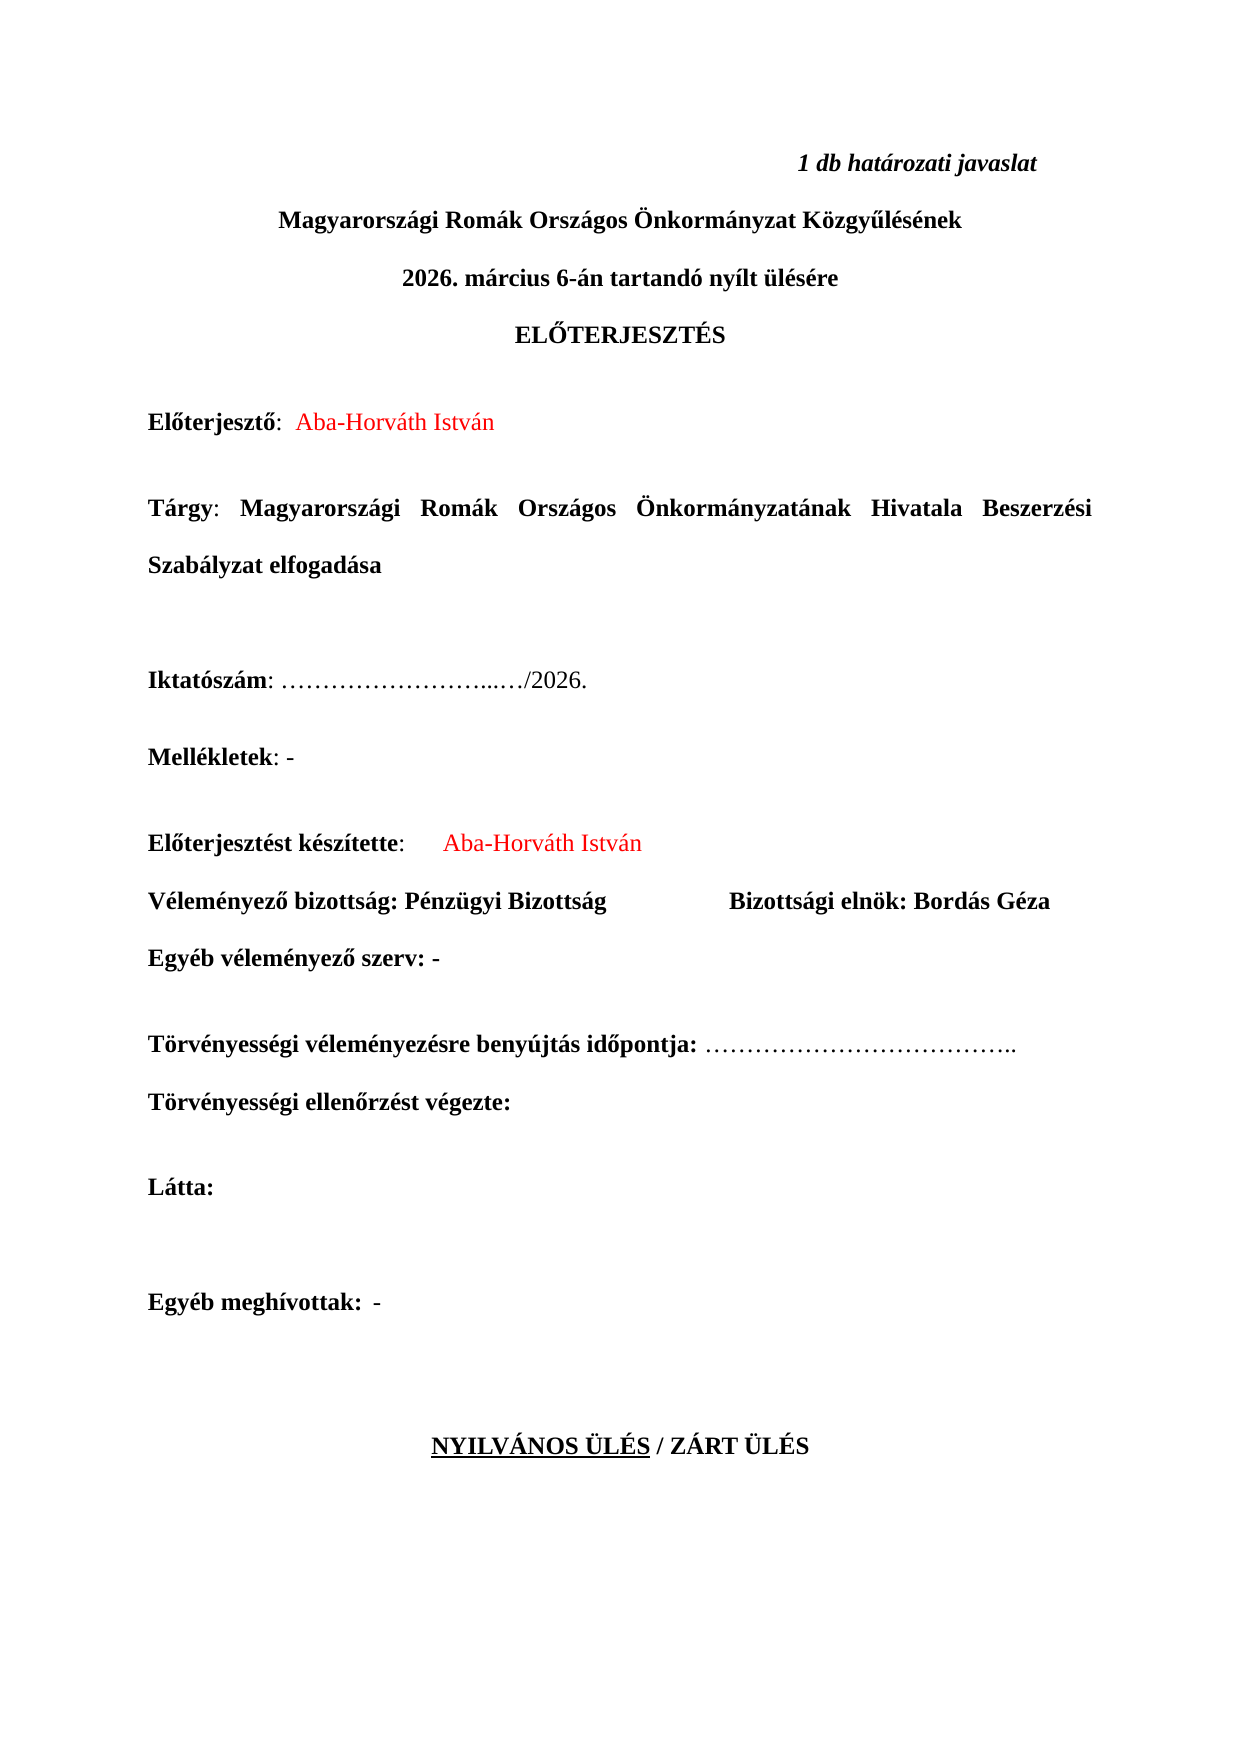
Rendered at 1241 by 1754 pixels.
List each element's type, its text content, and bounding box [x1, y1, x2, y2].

text Egyéb meghívottak: - [148, 1287, 1093, 1316]
text Törvényességi véleményezésre benyújtás időpontja: ……………………………….. [148, 1029, 1093, 1058]
text Előterjesztést készítette: Aba-Horváth István [148, 828, 1093, 857]
text Tárgy: Magyarországi Romák Országos Önkormányzatának Hivatala Beszerzési Szabályzat elfogadása [148, 493, 1093, 579]
text Előterjesztő: Aba-Horváth István [148, 407, 1093, 436]
text Véleményező bizottság: Pénzügyi Bizottság Bizottsági elnök: Bordás Géza [148, 886, 1093, 914]
text Iktatószám: ……………………...…/2026. [148, 666, 1083, 694]
text Egyéb véleményező szerv: - [148, 943, 1093, 972]
text Magyarországi Romák Országos Önkormányzat Közgyűlésének [148, 206, 1093, 234]
text NYILVÁNOS ÜLÉS / ZÁRT ÜLÉS [148, 1431, 1093, 1460]
text 1 db határozati javaslat [797, 148, 1093, 176]
text Látta: [148, 1172, 1093, 1201]
text Törvényességi ellenőrzést végezte: [148, 1087, 1093, 1116]
text Mellékletek: - [148, 742, 1093, 771]
text ELŐTERJESZTÉS [148, 321, 1093, 349]
text 2026. március 6-án tartandó nyílt ülésére [148, 263, 1093, 292]
